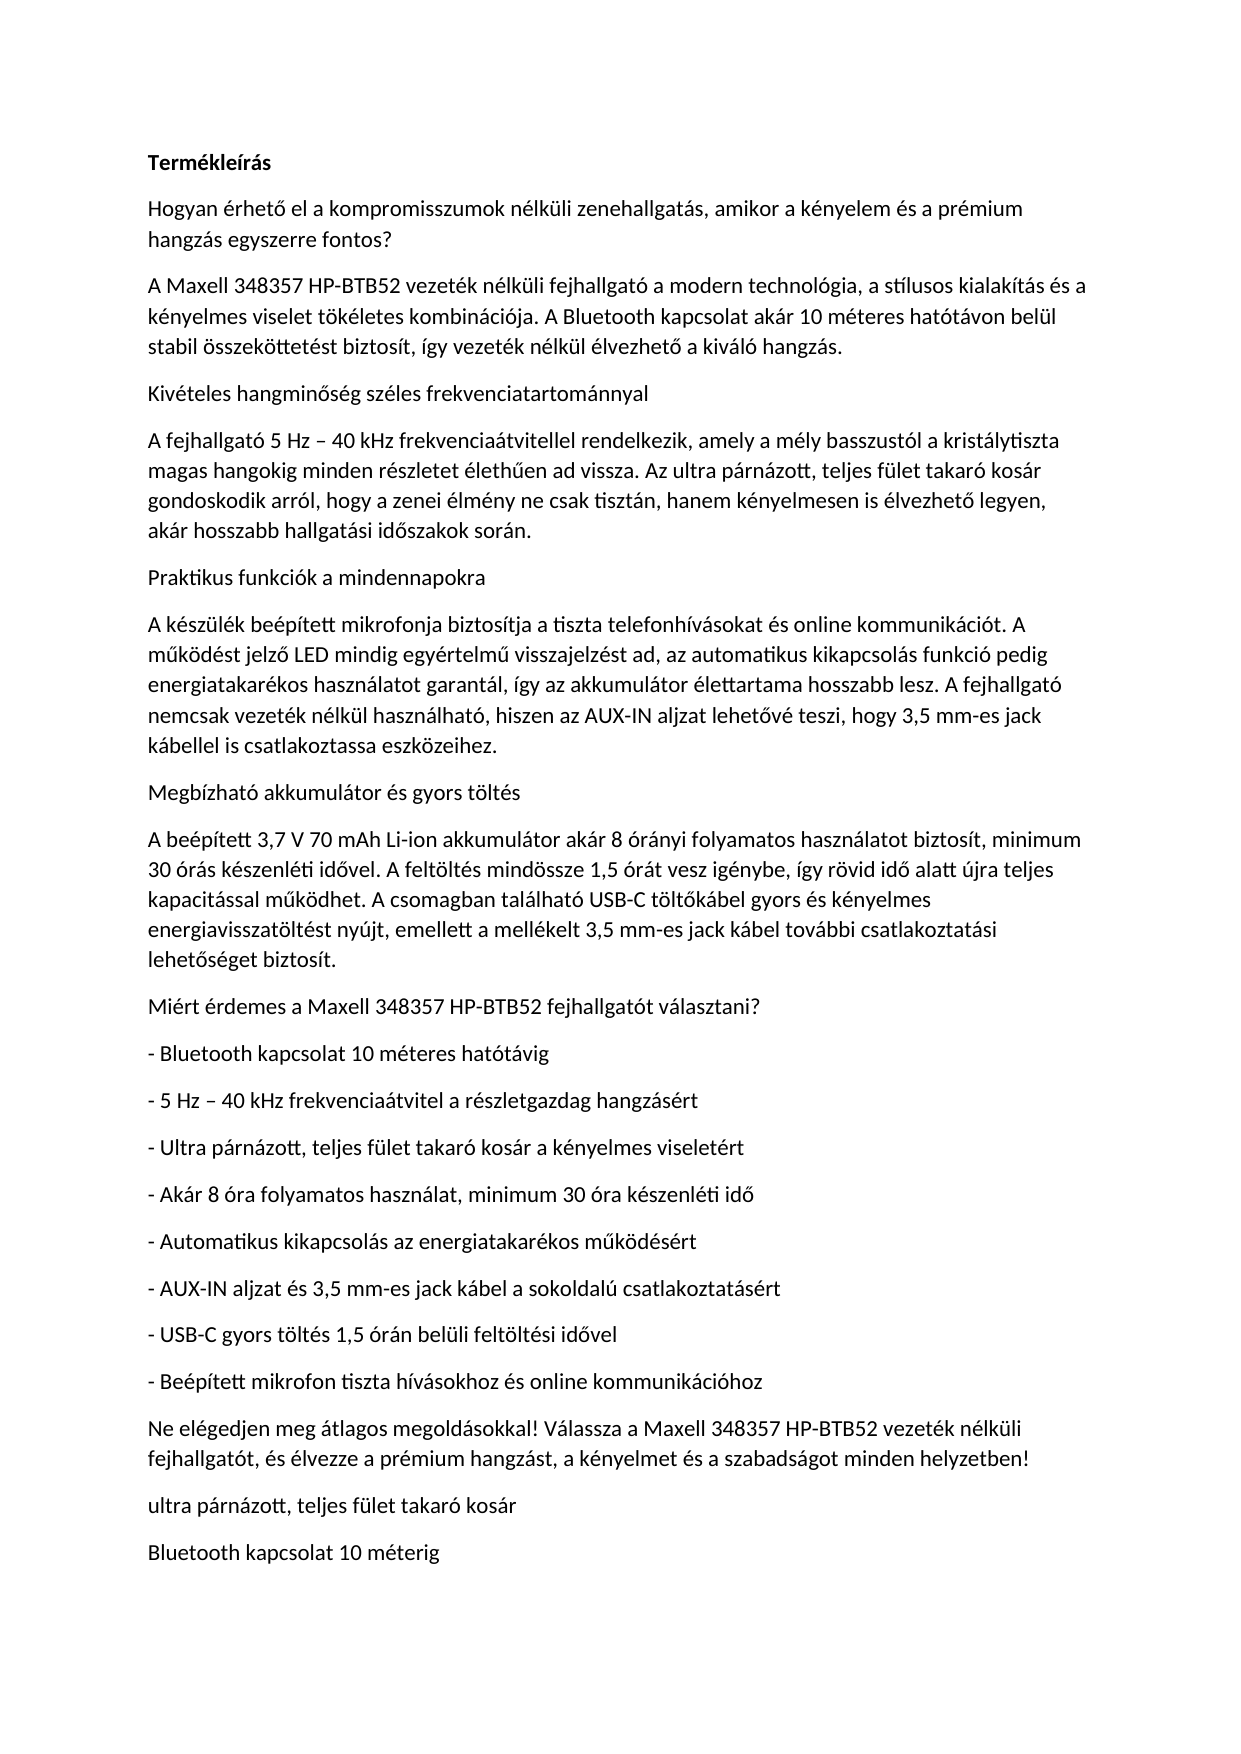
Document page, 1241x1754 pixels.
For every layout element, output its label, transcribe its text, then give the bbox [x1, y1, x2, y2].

text - Bluetooth kapcsolat 10 méteres hatótávig [148, 1039, 1093, 1067]
text Ne elégedjen meg átlagos megoldásokkal! Válassza a Maxell 348357 HP-BTB52 vezeték nélküli fejhallgatót, és élvezze a prémium hangzást, a kényelmet és a szabadságot minden helyzetben! [148, 1414, 1093, 1472]
text - 5 Hz – 40 kHz frekvenciaátvitel a részletgazdag hangzásért [148, 1086, 1093, 1114]
text ultra párnázott, teljes fület takaró kosár [148, 1491, 1093, 1519]
text Hogyan érhető el a kompromisszumok nélküli zenehallgatás, amikor a kényelem és a prémium hangzás egyszerre fontos? [148, 194, 1093, 253]
text - Akár 8 óra folyamatos használat, minimum 30 óra készenléti idő [148, 1180, 1093, 1208]
text Kivételes hangminőség széles frekvenciatartománnyal [148, 379, 1093, 407]
text A beépített 3,7 V 70 mAh Li-ion akkumulátor akár 8 órányi folyamatos használatot biztosít, minimum 30 órás készenléti idővel. A feltöltés mindössze 1,5 órát vesz igénybe, így rövid idő alatt újra teljes kapacitással működhet. A csomagban található USB-C töltőkábel gyors és kényelmes energiavisszatöltést nyújt, emellett a mellékelt 3,5 mm-es jack kábel további csatlakoztatási lehetőséget biztosít. [148, 825, 1093, 973]
text Megbízható akkumulátor és gyors töltés [148, 778, 1093, 806]
text - Automatikus kikapcsolás az energiatakarékos működésért [148, 1227, 1093, 1255]
text - USB-C gyors töltés 1,5 órán belüli feltöltési idővel [148, 1321, 1093, 1348]
text Termékleírás [148, 148, 1093, 176]
text A készülék beépített mikrofonja biztosítja a tiszta telefonhívásokat és online kommunikációt. A működést jelző LED mindig egyértelmű visszajelzést ad, az automatikus kikapcsolás funkció pedig energiatakarékos használatot garantál, így az akkumulátor élettartama hosszabb lesz. A fejhallgató nemcsak vezeték nélkül használható, hiszen az AUX-IN aljzat lehetővé teszi, hogy 3,5 mm-es jack kábellel is csatlakoztassa eszközeihez. [148, 610, 1093, 759]
text A Maxell 348357 HP-BTB52 vezeték nélküli fejhallgató a modern technológia, a stílusos kialakítás és a kényelmes viselet tökéletes kombinációja. A Bluetooth kapcsolat akár 10 méteres hatótávon belül stabil összeköttetést biztosít, így vezeték nélkül élvezhető a kiváló hangzás. [148, 272, 1093, 360]
text - Ultra párnázott, teljes fület takaró kosár a kényelmes viseletért [148, 1133, 1093, 1161]
text Miért érdemes a Maxell 348357 HP-BTB52 fejhallgatót választani? [148, 992, 1093, 1020]
text - Beépített mikrofon tiszta hívásokhoz és online kommunikációhoz [148, 1367, 1093, 1395]
text Praktikus funkciók a mindennapokra [148, 563, 1093, 591]
text Bluetooth kapcsolat 10 méterig [148, 1538, 1093, 1566]
text - AUX-IN aljzat és 3,5 mm-es jack kábel a sokoldalú csatlakoztatásért [148, 1274, 1093, 1302]
text A fejhallgató 5 Hz – 40 kHz frekvenciaátvitellel rendelkezik, amely a mély basszustól a kristálytiszta magas hangokig minden részletet élethűen ad vissza. Az ultra párnázott, teljes fület takaró kosár gondoskodik arról, hogy a zenei élmény ne csak tisztán, hanem kényelmesen is élvezhető legyen, akár hosszabb hallgatási időszakok során. [148, 426, 1093, 544]
